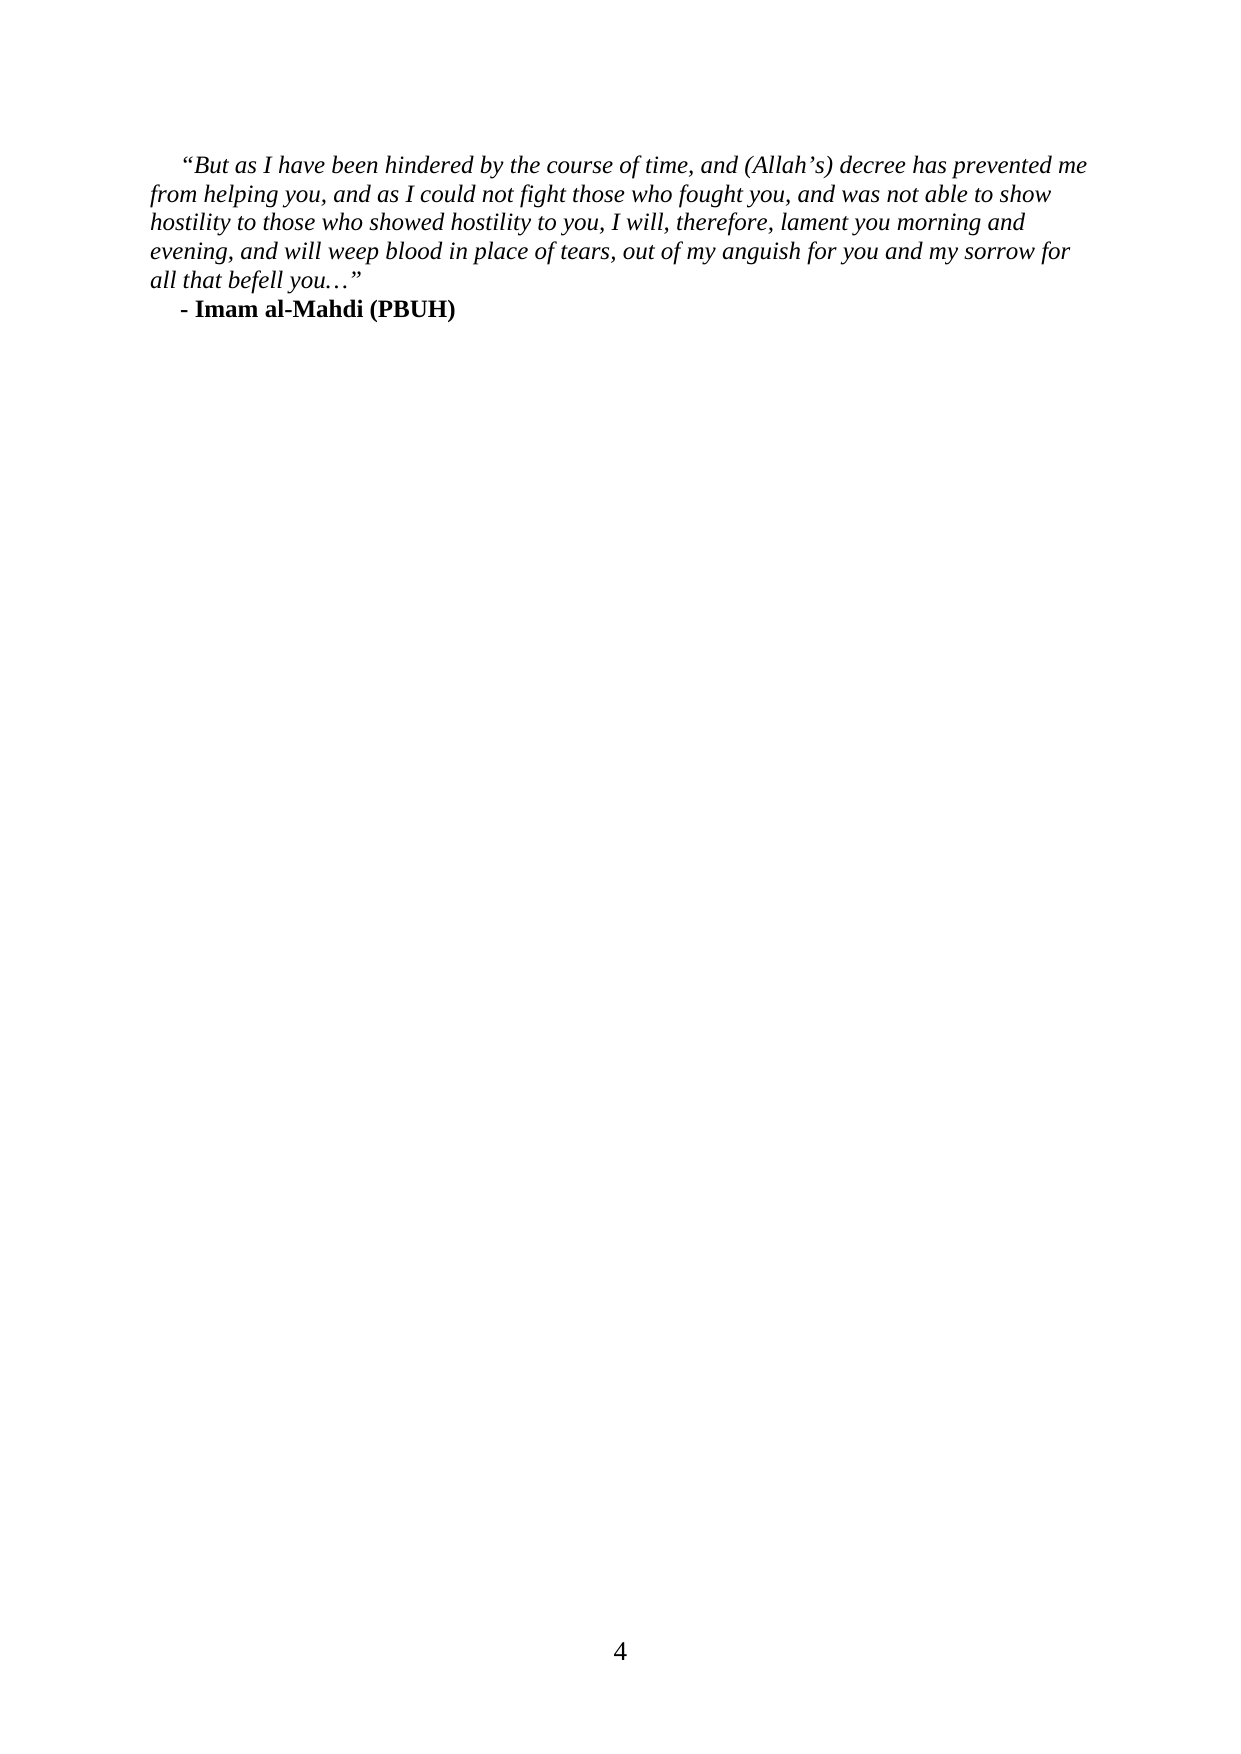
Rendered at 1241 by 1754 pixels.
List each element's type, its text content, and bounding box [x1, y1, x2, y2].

text “But as I have been hindered by the course of time, and (Allah’s) decree has prevented me from helping you, and as I could not fight those who fought you, and was not able to show hostility to those who showed hostility to you, I will, therefore, lament you morning and evening, and will weep blood in place of tears, out of my anguish for you and my sorrow for all that befell you…” [150, 150, 1090, 294]
text - Imam al-Mahdi (PBUH) [150, 294, 1090, 322]
